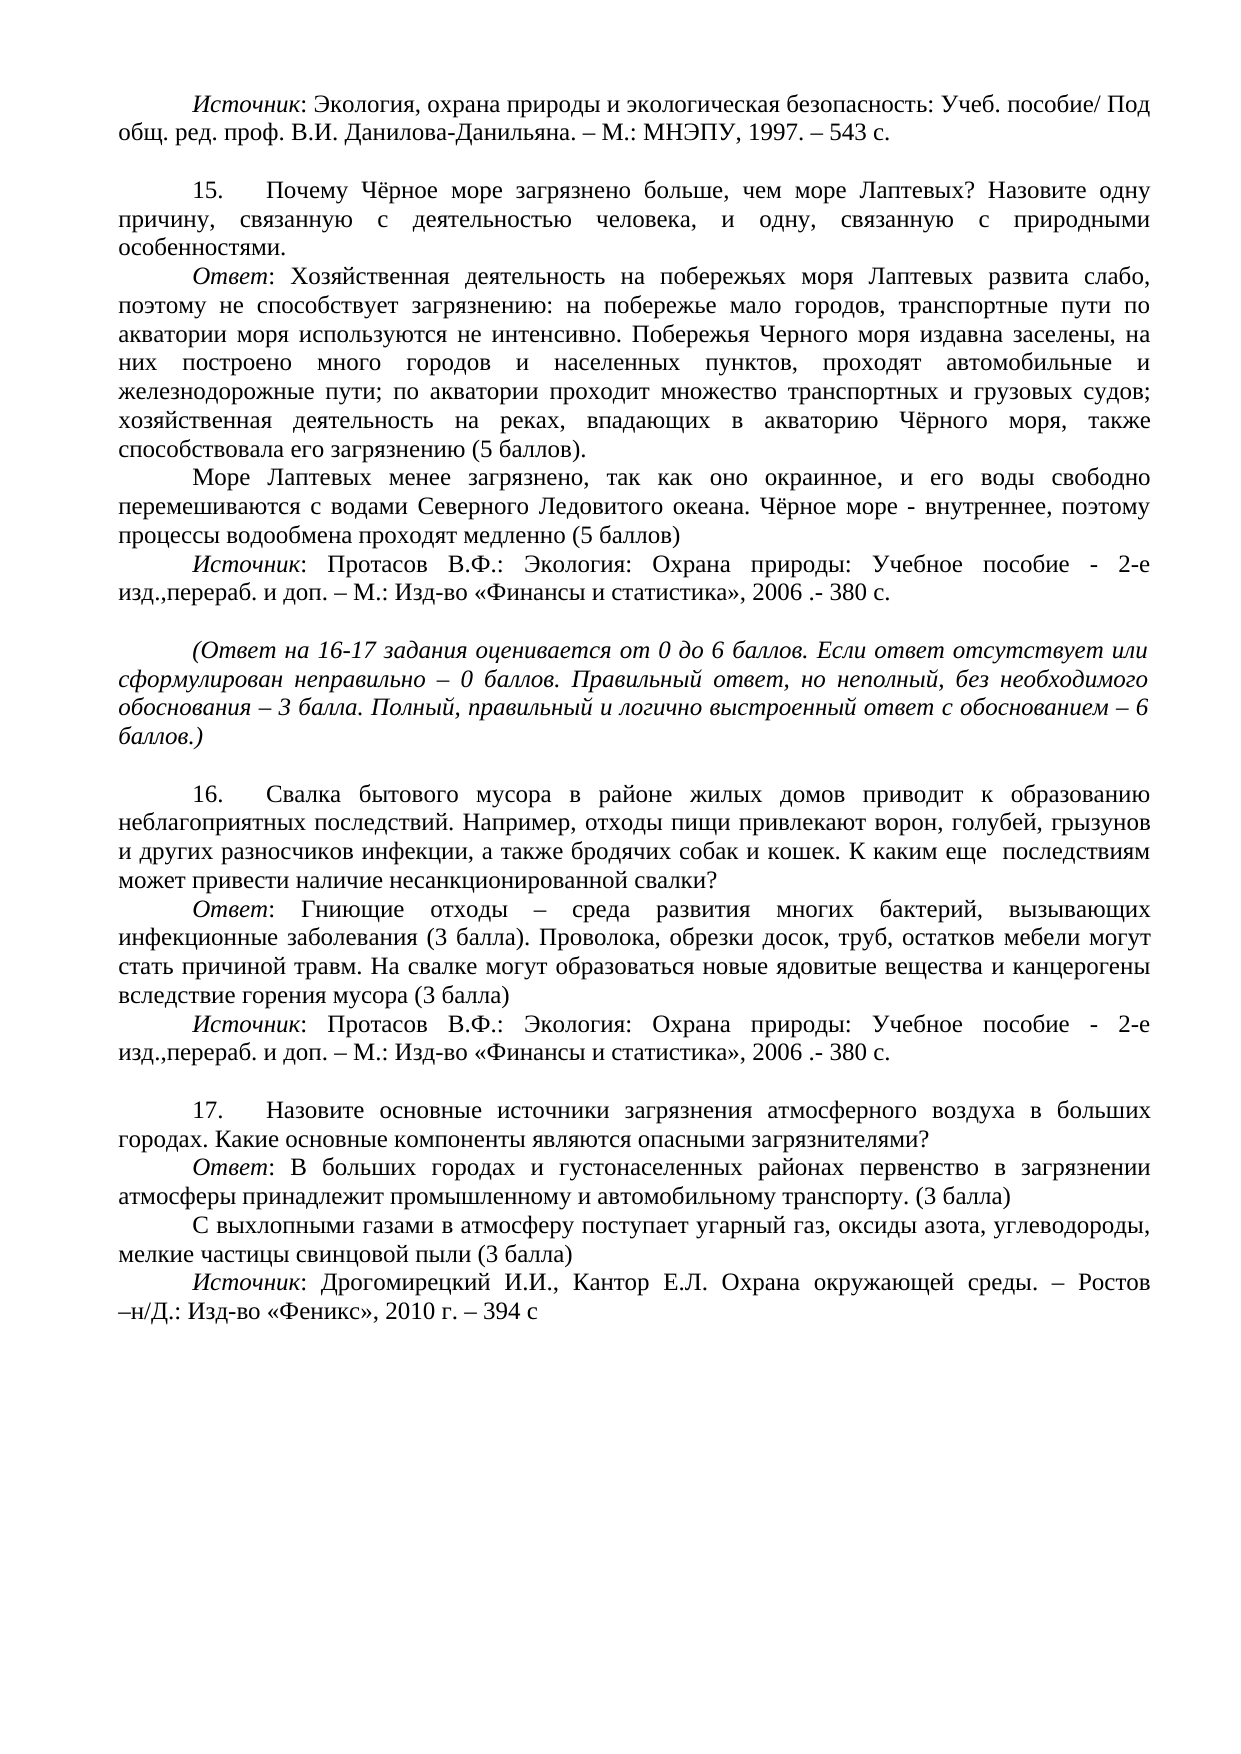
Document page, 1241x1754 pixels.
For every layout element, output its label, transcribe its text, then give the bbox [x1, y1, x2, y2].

list Почему Чёрное море загрязнено больше, чем море Лаптевых? Назовите одну причину, связанную с деятельностью человека, и одну, связанную с природными особенностями. [118, 175, 1152, 261]
list (Ответ на 16-17 задания оценивается от 0 до 6 баллов. Если ответ отсутствует или сформулирован неправильно – 0 баллов. Правильный ответ, но неполный, без необходимого обоснования – 3 балла. Полный, правильный и логично выстроенный ответ с обоснованием – 6 баллов.) [118, 635, 1152, 750]
text Море Лаптевых менее загрязнено, так как оно окраинное, и его воды свободно перемешиваются с водами Северного Ледовитого океана. Чёрное море - внутреннее, поэтому процессы водообмена проходят медленно (5 баллов) [118, 462, 1152, 549]
text Источник: Дрогомирецкий И.И., Кантор Е.Л. Охрана окружающей среды. – Ростов –н/Д.: Изд-во «Феникс», 2010 г. – 394 с [118, 1267, 1152, 1325]
list Свалка бытового мусора в районе жилых домов приводит к образованию неблагоприятных последствий. Например, отходы пищи привлекают ворон, голубей, грызунов и других разносчиков инфекции, а также бродячих собак и кошек. К каким еще последствиям может привести наличие несанкционированной свалки? [118, 779, 1152, 894]
text Ответ: Хозяйственная деятельность на побережьях моря Лаптевых развита слабо, поэтому не способствует загрязнению: на побережье мало городов, транспортные пути по акватории моря используются не интенсивно. Побережья Черного моря издавна заселены, на них построено много городов и населенных пунктов, проходят автомобильные и железнодорожные пути; по акватории проходит множество транспортных и грузовых судов; хозяйственная деятельность на реках, впадающих в акваторию Чёрного моря, также способствовала его загрязнению (5 баллов). [118, 261, 1152, 462]
text С выхлопными газами в атмосферу поступает угарный газ, оксиды азота, углеводороды, мелкие частицы свинцовой пыли (3 балла) [118, 1210, 1152, 1267]
text Ответ: В больших городах и густонаселенных районах первенство в загрязнении атмосферы принадлежит промышленному и автомобильному транспорту. (3 балла) [118, 1152, 1152, 1210]
text Ответ: Гниющие отходы – среда развития многих бактерий, вызывающих инфекционные заболевания (3 балла). Проволока, обрезки досок, труб, остатков мебели могут стать причиной травм. На свалке могут образоваться новые ядовитые вещества и канцерогены вследствие горения мусора (3 балла) [118, 894, 1152, 1009]
text Источник: Экология, охрана природы и экологическая безопасность: Учеб. пособие/ Под общ. ред. проф. В.И. Данилова-Данильяна. – М.: МНЭПУ, 1997. – 543 с. [118, 89, 1152, 146]
list Назовите основные источники загрязнения атмосферного воздуха в больших городах. Какие основные компоненты являются опасными загрязнителями? [118, 1095, 1152, 1152]
text Источник: Протасов В.Ф.: Экология: Охрана природы: Учебное пособие - 2-е изд.,перераб. и доп. – М.: Изд-во «Финансы и статистика», 2006 .- 380 с. [118, 1009, 1152, 1066]
text Источник: Протасов В.Ф.: Экология: Охрана природы: Учебное пособие - 2-е изд.,перераб. и доп. – М.: Изд-во «Финансы и статистика», 2006 .- 380 с. [118, 549, 1152, 606]
